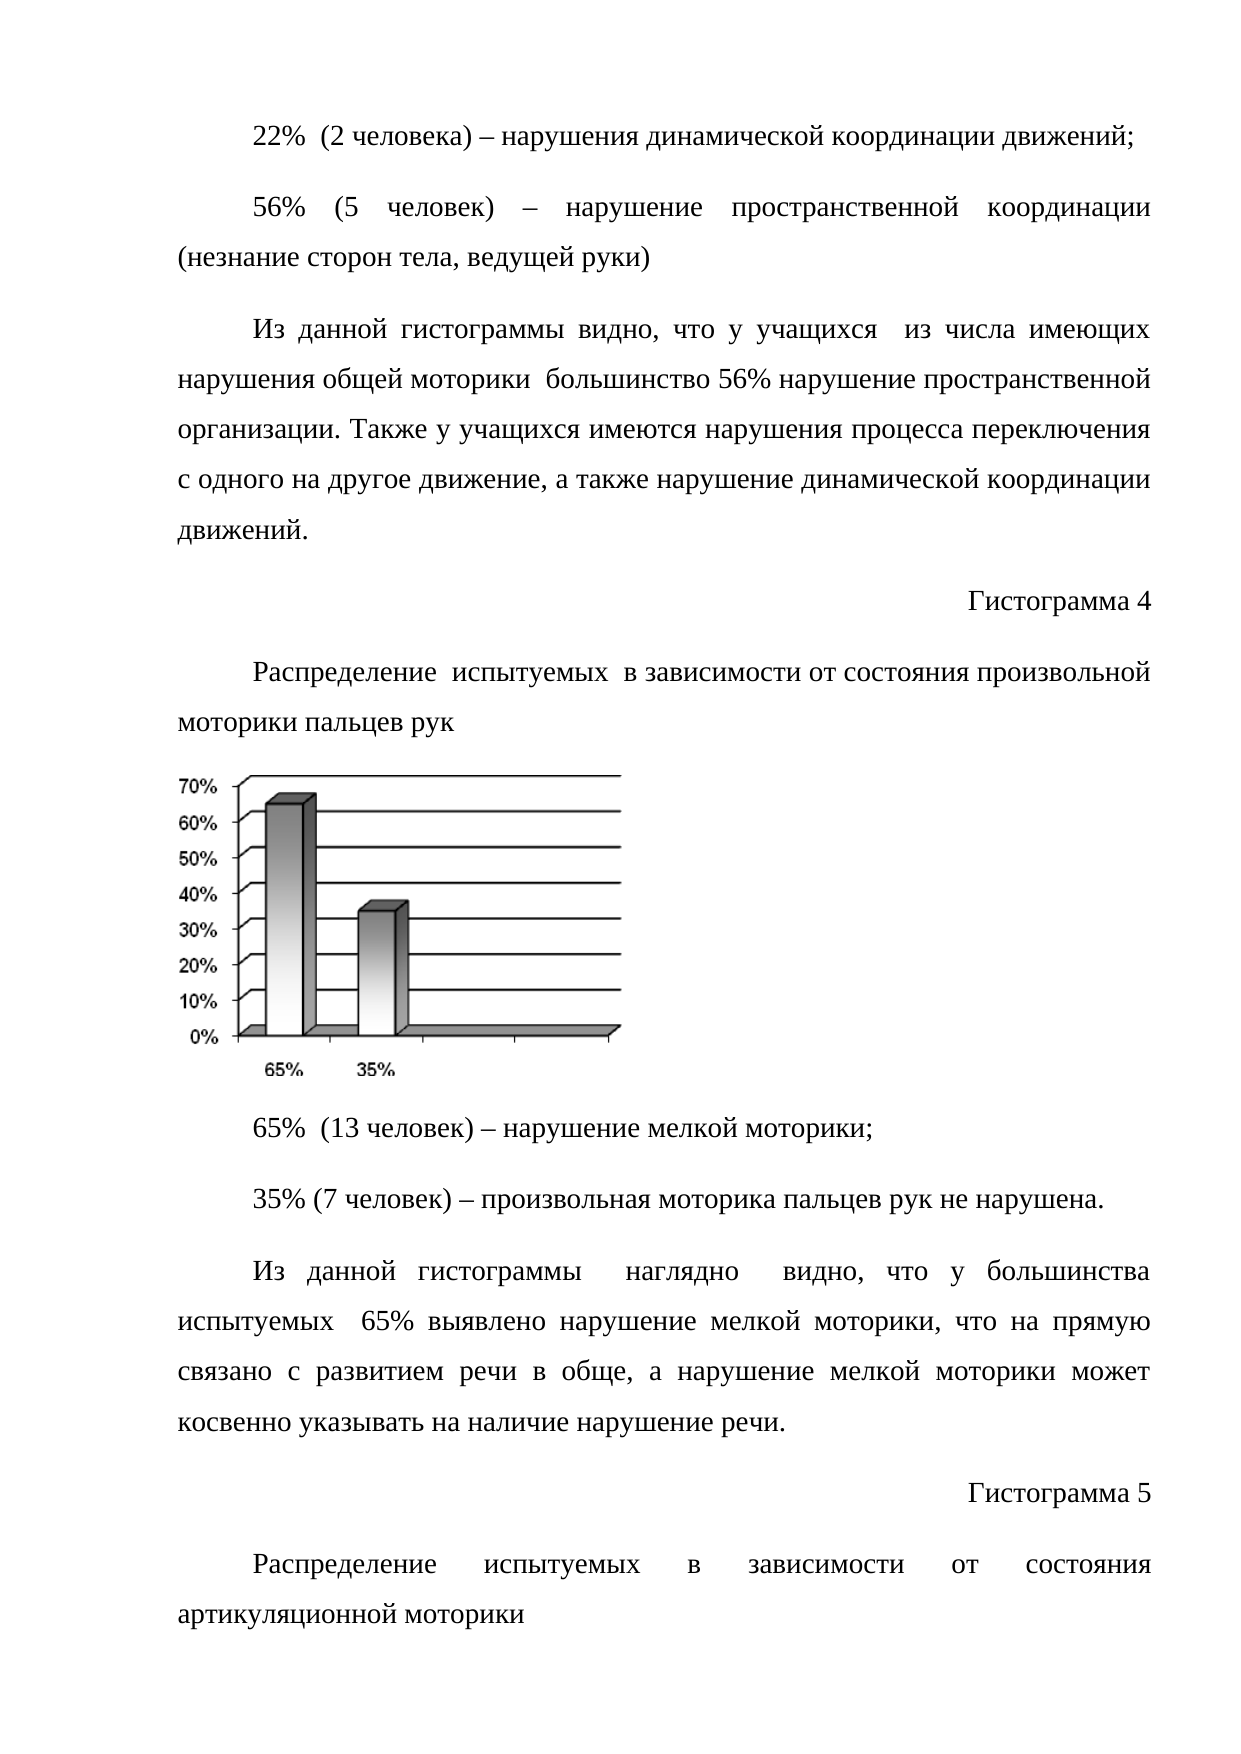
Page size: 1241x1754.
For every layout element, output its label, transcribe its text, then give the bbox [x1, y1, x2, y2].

text Гистограмма 4 [177, 583, 1152, 617]
picture [177, 775, 623, 1076]
text Гистограмма 5 [177, 1475, 1152, 1508]
text Из данной гистограммы наглядно видно, что у большинства испытуемых 65% выявлено нарушение мелкой моторики, что на прямую связано с развитием речи в обще, а нарушение мелкой моторики может косвенно указывать на наличие нарушение речи. [177, 1253, 1152, 1437]
text 65% (13 человек) – нарушение мелкой моторики; [177, 1111, 1152, 1144]
text 35% (7 человек) – произвольная моторика пальцев рук не нарушена. [177, 1182, 1152, 1215]
text Распределение испытуемых в зависимости от состояния произвольной моторики пальцев рук [177, 654, 1152, 738]
text 56% (5 человек) – нарушение пространственной координации (незнание сторон тела, ведущей руки) [177, 189, 1152, 273]
text Из данной гистограммы видно, что у учащихся из числа имеющих нарушения общей моторики большинство 56% нарушение пространственной организации. Также у учащихся имеются нарушения процесса переключения с одного на другое движение, а также нарушение динамической координации движений. [177, 311, 1152, 546]
text 22% (2 человека) – нарушения динамической координации движений; [177, 118, 1152, 152]
text Распределение испытуемых в зависимости от состояния артикуляционной моторики [177, 1546, 1152, 1630]
